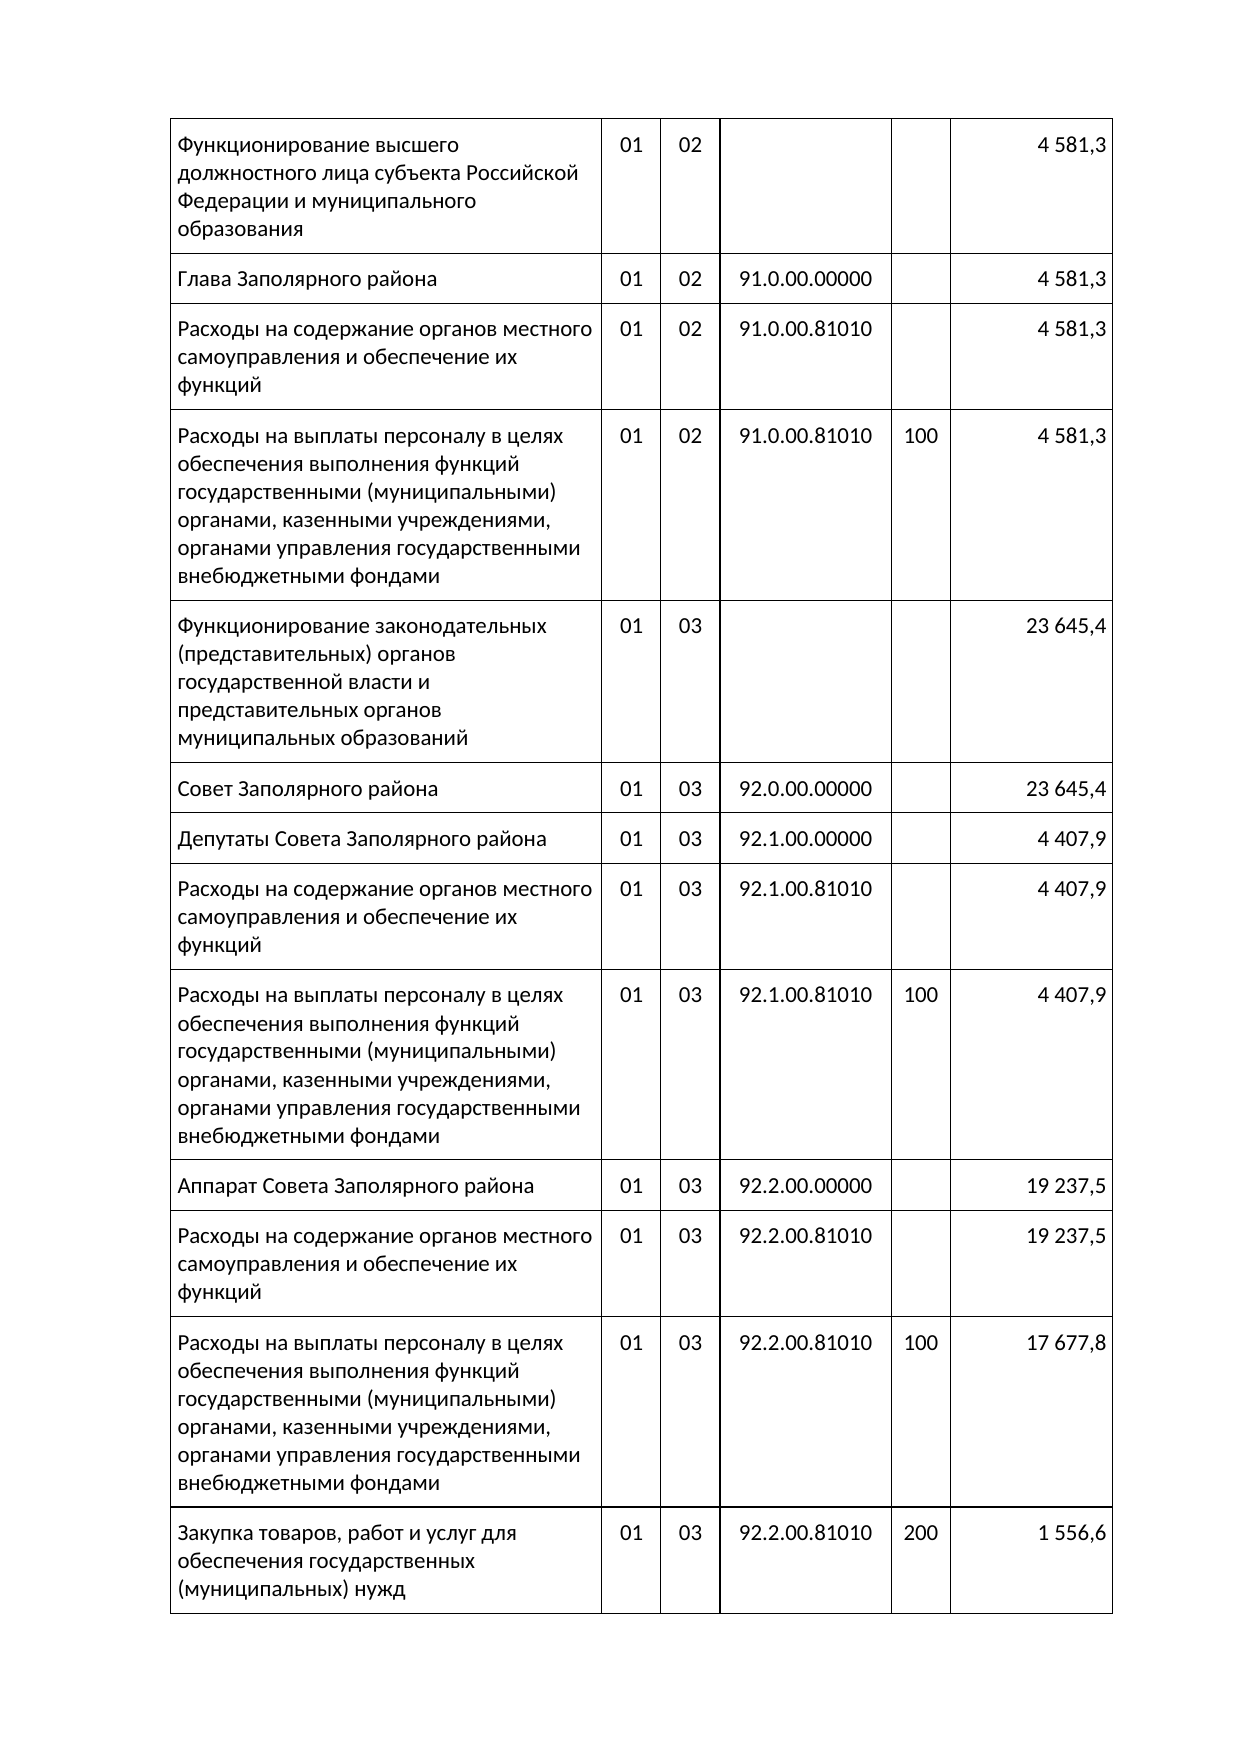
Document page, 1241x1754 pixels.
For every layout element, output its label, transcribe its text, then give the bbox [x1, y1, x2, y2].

table_cell 23 645,4 [951, 601, 1112, 762]
table_cell 91.0.00.00000 [721, 254, 891, 303]
table_cell 92.2.00.00000 [721, 1160, 891, 1210]
table_cell 92.2.00.81010 [721, 1508, 891, 1613]
table_cell Расходы на содержание органов местного самоуправления и обеспечение их функций [171, 1211, 601, 1316]
table_cell 17 677,8 [951, 1317, 1112, 1506]
table_cell Аппарат Совета Заполярного района [171, 1160, 601, 1210]
table_cell 100 [892, 970, 950, 1159]
table_cell Депутаты Совета Заполярного района [171, 813, 601, 863]
table_cell 01 [602, 1211, 660, 1316]
table_cell [892, 813, 950, 863]
table_cell 01 [602, 1508, 660, 1613]
table_cell Расходы на выплаты персоналу в целях обеспечения выполнения функций государственными (муниципальными) органами, казенными учреждениями, органами управления государственными внебюджетными фондами [171, 1317, 601, 1506]
table_cell [892, 864, 950, 969]
table_cell Функционирование законодательных (представительных) органов государственной власти и представительных органов муниципальных образований [171, 601, 601, 762]
table_cell 91.0.00.81010 [721, 410, 891, 599]
table_cell 92.1.00.81010 [721, 864, 891, 969]
table_cell 200 [892, 1508, 950, 1613]
table_cell 4 581,3 [951, 119, 1112, 252]
table_cell 92.2.00.81010 [721, 1211, 891, 1316]
table_cell Расходы на содержание органов местного самоуправления и обеспечение их функций [171, 864, 601, 969]
table_cell 01 [602, 970, 660, 1159]
table_cell [892, 601, 950, 762]
table_cell 92.1.00.81010 [721, 970, 891, 1159]
table_cell 01 [602, 254, 660, 303]
table_cell Функционирование высшего должностного лица субъекта Российской Федерации и муниципального образования [171, 119, 601, 252]
table_cell 01 [602, 304, 660, 409]
table_cell 100 [892, 1317, 950, 1506]
table_cell 01 [602, 763, 660, 812]
table_cell 92.2.00.81010 [721, 1317, 891, 1506]
table_cell 03 [661, 1508, 719, 1613]
table_cell 1 556,6 [951, 1508, 1112, 1613]
table_cell 01 [602, 119, 660, 252]
table_cell Совет Заполярного района [171, 763, 601, 812]
table_cell 4 407,9 [951, 864, 1112, 969]
table_cell [892, 254, 950, 303]
table_cell 91.0.00.81010 [721, 304, 891, 409]
table_cell 01 [602, 1160, 660, 1210]
table_cell 03 [661, 813, 719, 863]
table_cell [892, 1211, 950, 1316]
table_cell [721, 119, 891, 252]
table_cell 4 581,3 [951, 254, 1112, 303]
table_cell [892, 763, 950, 812]
table_cell 92.1.00.00000 [721, 813, 891, 863]
table_cell 01 [602, 1317, 660, 1506]
table_cell 01 [602, 601, 660, 762]
table_cell Закупка товаров, работ и услуг для обеспечения государственных (муниципальных) нужд [171, 1508, 601, 1613]
table_cell 02 [661, 410, 719, 599]
table_cell Расходы на выплаты персоналу в целях обеспечения выполнения функций государственными (муниципальными) органами, казенными учреждениями, органами управления государственными внебюджетными фондами [171, 410, 601, 599]
table_cell 01 [602, 813, 660, 863]
table_cell 02 [661, 119, 719, 252]
table_cell [721, 601, 891, 762]
table_cell 4 581,3 [951, 410, 1112, 599]
table_cell 02 [661, 304, 719, 409]
table_cell 03 [661, 763, 719, 812]
table_cell [892, 1160, 950, 1210]
table_cell 92.0.00.00000 [721, 763, 891, 812]
table_cell Глава Заполярного района [171, 254, 601, 303]
table_cell 03 [661, 1211, 719, 1316]
table_cell 19 237,5 [951, 1211, 1112, 1316]
table_cell 100 [892, 410, 950, 599]
table_cell 4 407,9 [951, 970, 1112, 1159]
table_cell 23 645,4 [951, 763, 1112, 812]
table_cell 03 [661, 970, 719, 1159]
table_cell 03 [661, 864, 719, 969]
table_cell 03 [661, 601, 719, 762]
table_cell [892, 304, 950, 409]
table_cell 03 [661, 1160, 719, 1210]
table_cell Расходы на содержание органов местного самоуправления и обеспечение их функций [171, 304, 601, 409]
table_cell [892, 119, 950, 252]
table_cell 01 [602, 864, 660, 969]
table_cell 4 581,3 [951, 304, 1112, 409]
table_cell 4 407,9 [951, 813, 1112, 863]
table_cell 19 237,5 [951, 1160, 1112, 1210]
table_cell 02 [661, 254, 719, 303]
table_cell Расходы на выплаты персоналу в целях обеспечения выполнения функций государственными (муниципальными) органами, казенными учреждениями, органами управления государственными внебюджетными фондами [171, 970, 601, 1159]
table_cell 01 [602, 410, 660, 599]
table_cell 03 [661, 1317, 719, 1506]
